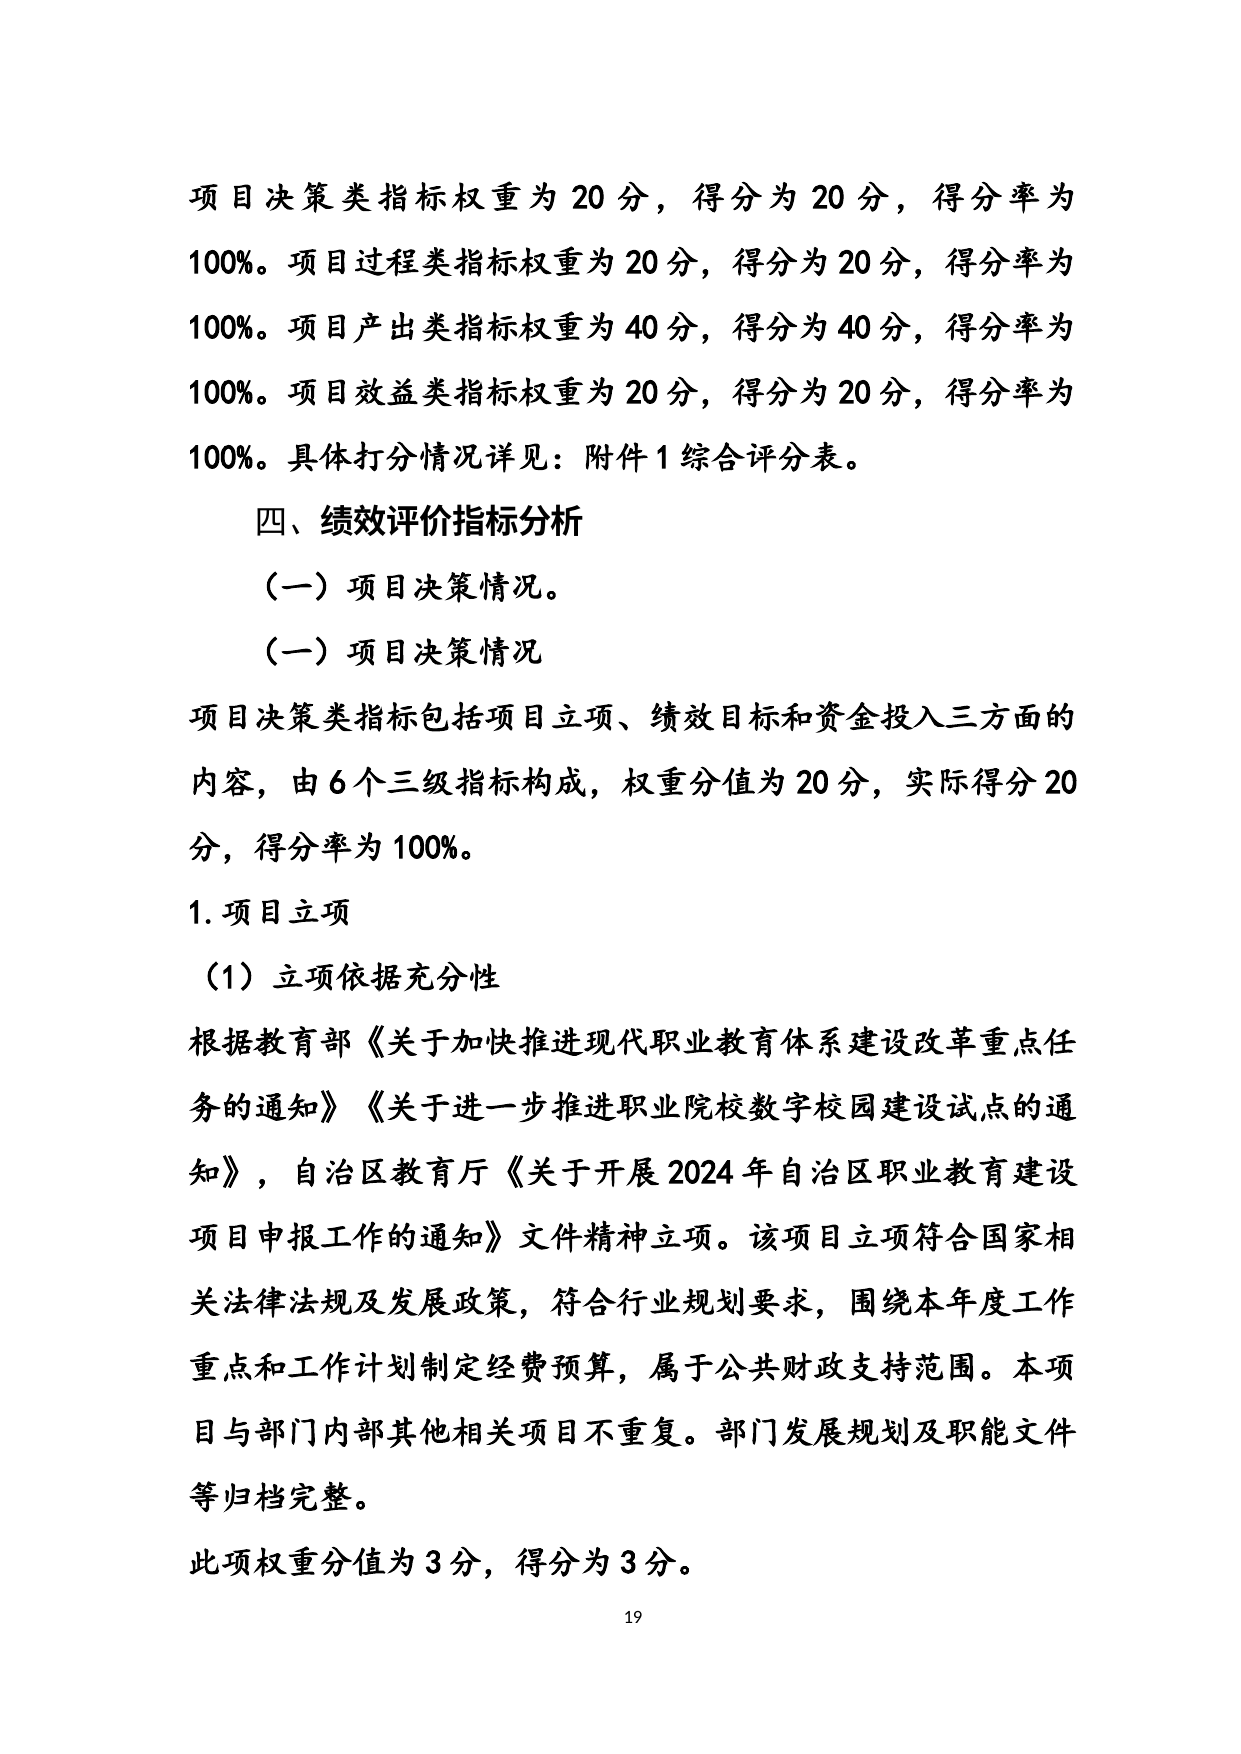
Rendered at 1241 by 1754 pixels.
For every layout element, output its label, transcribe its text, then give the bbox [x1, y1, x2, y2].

text （一）项目决策情况。 [187, 552, 1078, 617]
text 四、绩效评价指标分析 [187, 487, 1078, 552]
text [187, 617, 1078, 1592]
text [187, 162, 1078, 487]
